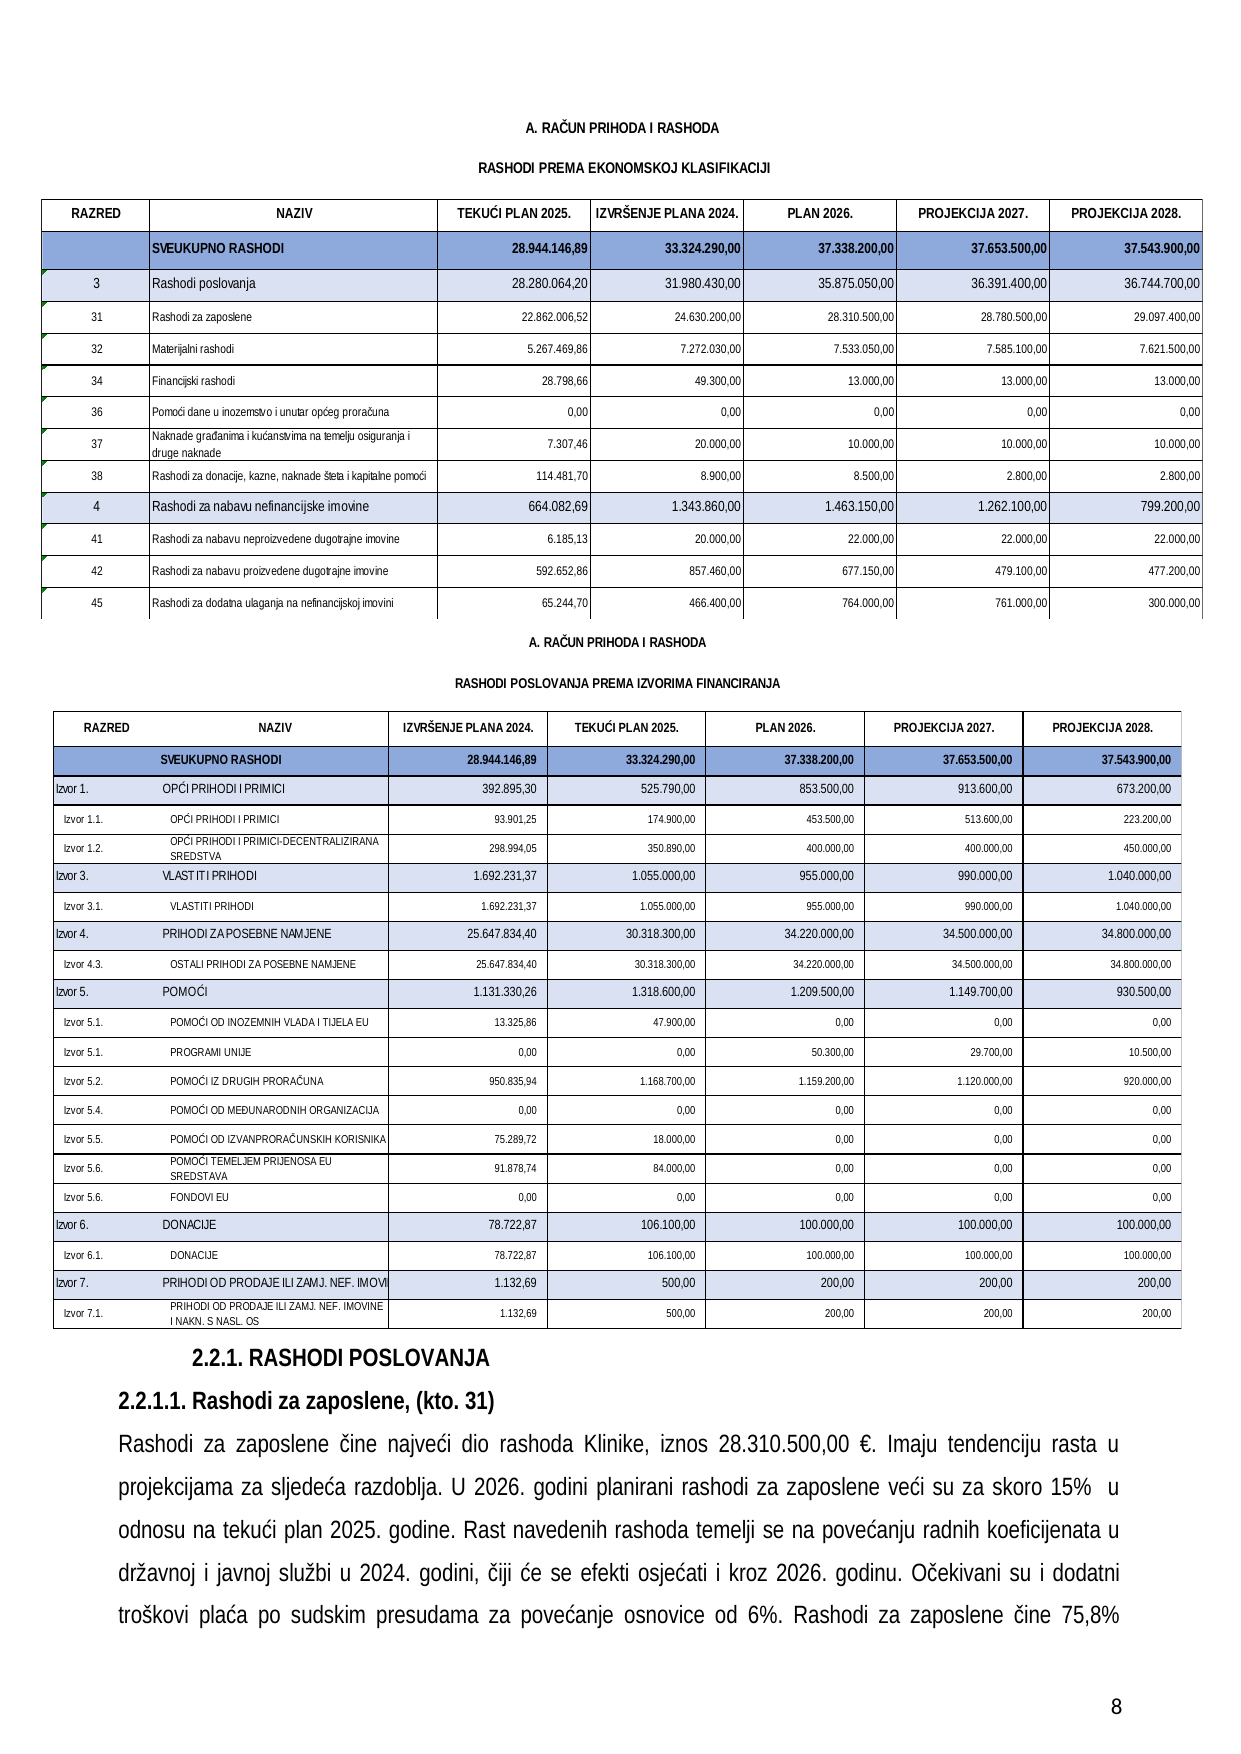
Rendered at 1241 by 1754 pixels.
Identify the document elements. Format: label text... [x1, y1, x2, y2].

text 2.2.1. RASHODI POSLOVANJA [118, 1343, 1122, 1372]
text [118, 1429, 1122, 1629]
text 2.2.1.1. Rashodi za zaposlene, (kto. 31) [118, 1386, 1122, 1414]
